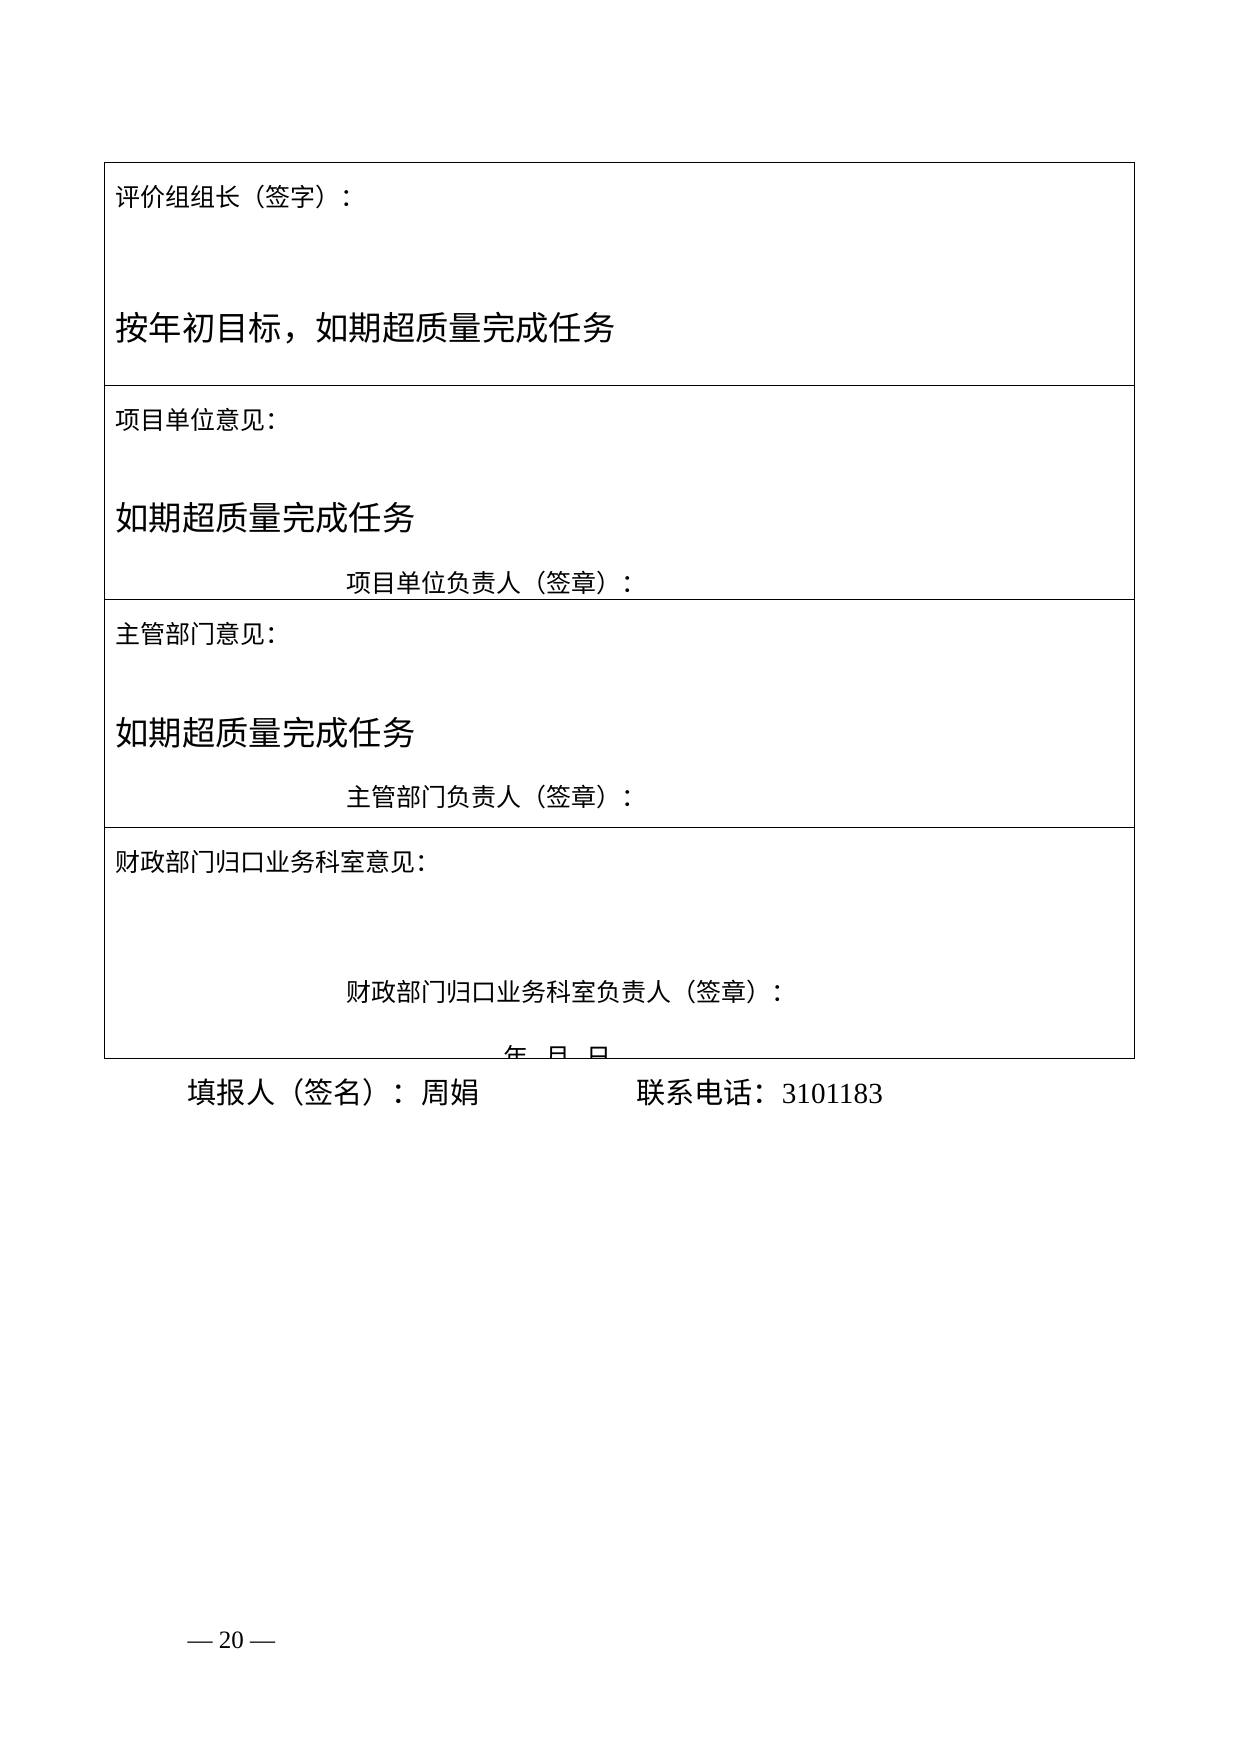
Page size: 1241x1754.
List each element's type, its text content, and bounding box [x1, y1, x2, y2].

table_cell 项目单位意见： 如期超质量完成任务 项目单位负责人（签章）： 年 月 日 [105, 386, 1134, 599]
table_cell 财政部门归口业务科室意见： 财政部门归口业务科室负责人（签章）： 年 月 日 [105, 828, 1134, 1058]
table_cell 评价组组长（签字）： 按年初目标，如期超质量完成任务 年 月 日 [105, 163, 1134, 385]
table_cell 主管部门意见： 如期超质量完成任务 主管部门负责人（签章）： 年 月 日 [105, 600, 1134, 827]
text 填报人（签名）：周娟 联系电话：3101183 [187, 1059, 1053, 1124]
